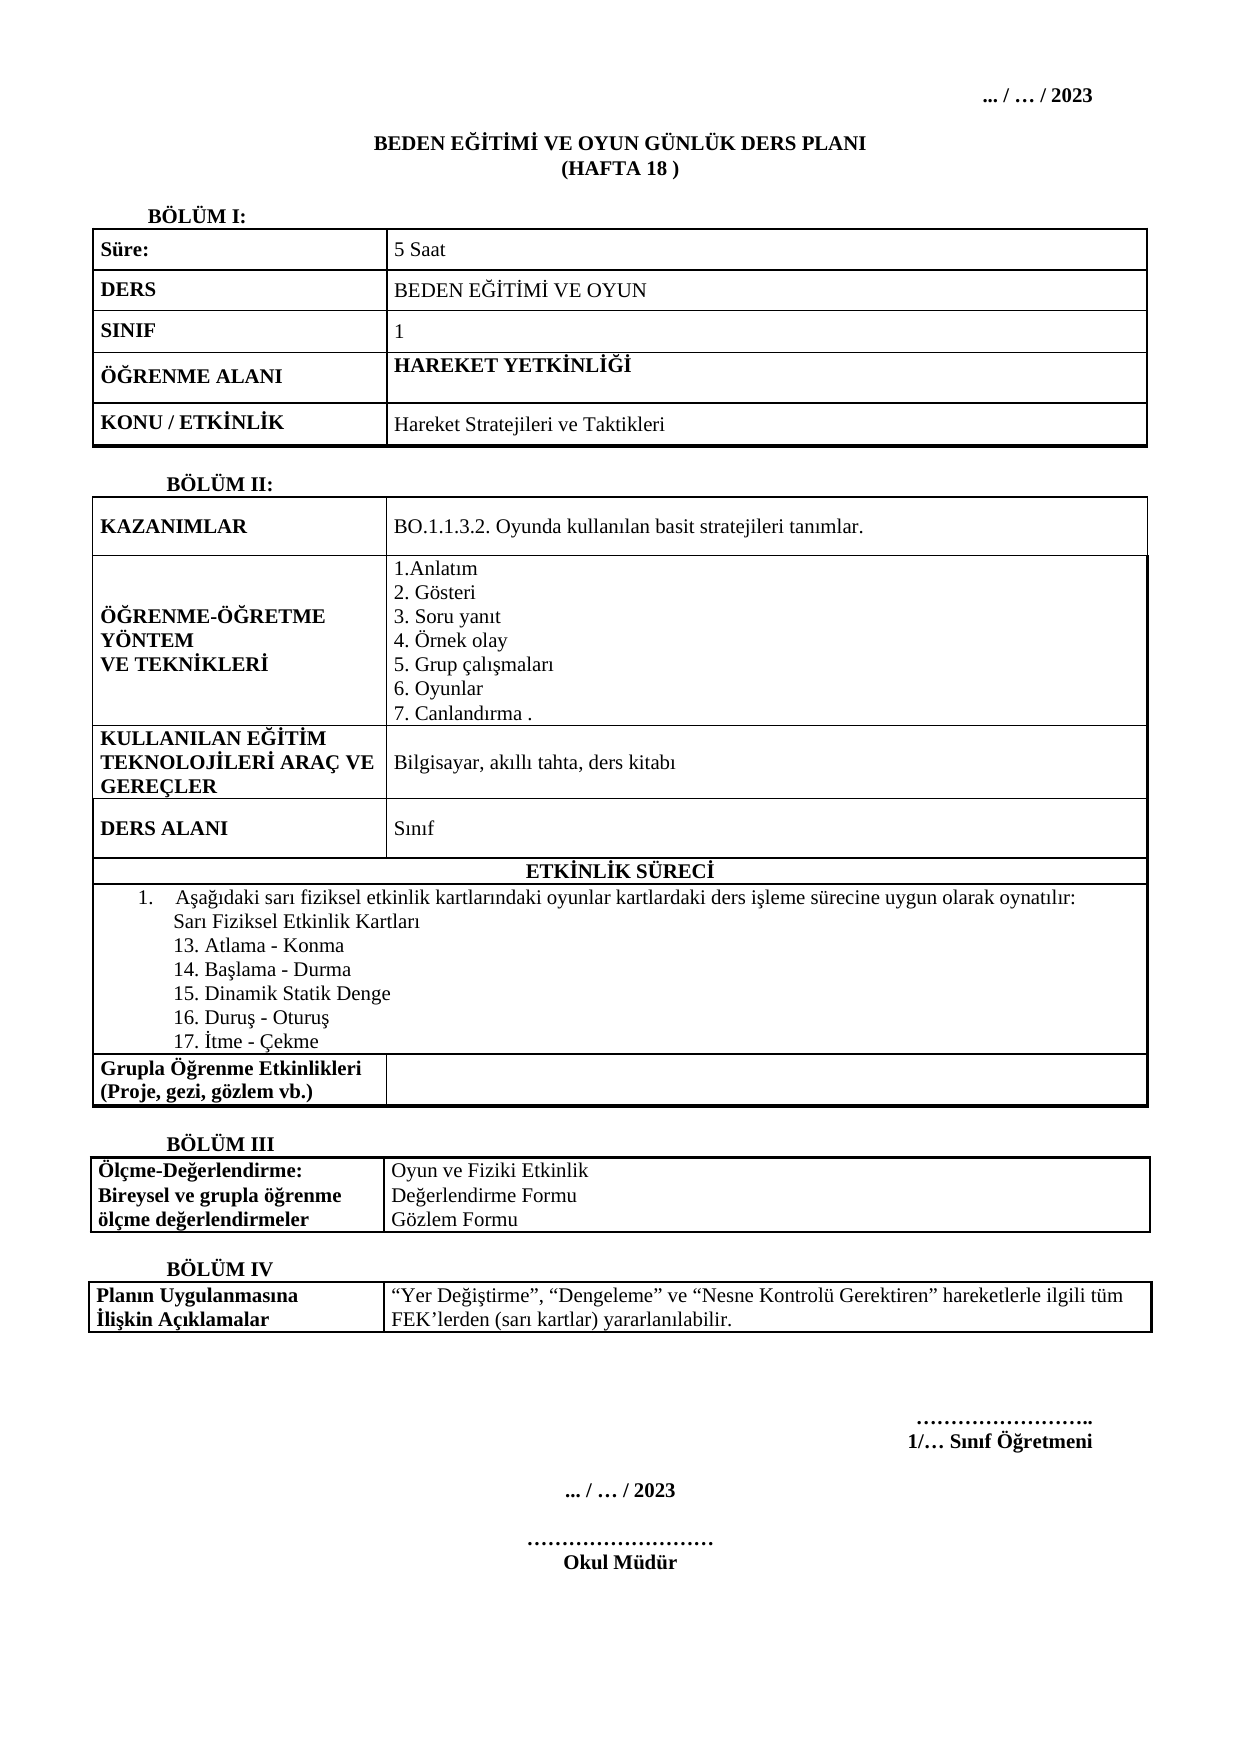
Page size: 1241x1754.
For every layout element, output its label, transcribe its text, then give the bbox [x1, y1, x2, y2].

table_header BO.1.1.3.2. Oyunda kullanılan basit stratejileri tanımlar. [387, 498, 1147, 555]
table_header Süre: [94, 230, 386, 269]
text ... / … / 2023 [148, 1477, 1093, 1502]
text …………………….. [148, 1405, 1093, 1429]
table_cell Sınıf [387, 799, 1146, 857]
table_cell 1.Anlatım 2. Gösteri 3. Soru yanıt 4. Örnek olay 5. Grup çalışmaları 6. Oyunlar 7. Canlandırma . [387, 556, 1146, 724]
table_cell ÖĞRENME ALANI [94, 353, 386, 402]
text BÖLÜM I: [148, 203, 1093, 228]
table_cell ETKİNLİK SÜRECİ [94, 859, 1146, 883]
table_cell KULLANILAN EĞİTİM TEKNOLOJİLERİ ARAÇ VE GEREÇLER [93, 726, 386, 798]
table_cell 1 [388, 311, 1146, 352]
table_cell [387, 1055, 1146, 1103]
table_header 5 Saat [388, 230, 1146, 269]
table_cell BEDEN EĞİTİMİ VE OYUN [388, 271, 1146, 310]
table_header KAZANIMLAR [93, 498, 386, 555]
table_cell KONU / ETKİNLİK [94, 404, 386, 444]
subtitle BÖLÜM IV [148, 1257, 1093, 1281]
text Okul Müdür [148, 1550, 1093, 1574]
table_header “Yer Değiştirme”, “Dengeleme” ve “Nesne Kontrolü Gerektiren” hareketlerle ilgili tüm FEK’lerden (sarı kartlar) yararlanılabilir. [385, 1283, 1150, 1331]
text BEDEN EĞİTİMİ VE OYUN GÜNLÜK DERS PLANI [148, 131, 1093, 155]
table_cell Bilgisayar, akıllı tahta, ders kitabı [387, 726, 1146, 798]
table_cell Grupla Öğrenme Etkinlikleri (Proje, gezi, gözlem vb.) [94, 1055, 386, 1103]
text ... / … / 2023 [148, 83, 1093, 107]
table_cell HAREKET YETKİNLİĞİ [388, 353, 1146, 402]
table_cell DERS [94, 271, 386, 310]
subtitle BÖLÜM III [148, 1132, 1093, 1156]
table_header Ölçme-Değerlendirme: Bireysel ve grupla öğrenme ölçme değerlendirmeler [92, 1159, 383, 1231]
table_cell Aşağıdaki sarı fiziksel etkinlik kartlarındaki oyunlar kartlardaki ders işleme sürecine uygun olarak oynatılır: Sarı Fiziksel Etkinlik Kartları 13. Atlama - Konma 14. Başlama - Durma 15. Dinamik Statik Denge 16. Duruş - Oturuş 17. İtme - Çekme [94, 885, 1146, 1053]
text 1/… Sınıf Öğretmeni [148, 1429, 1093, 1453]
table_header Planın Uygulanmasına İlişkin Açıklamalar [90, 1283, 383, 1331]
table_cell ÖĞRENME-ÖĞRETME YÖNTEM VE TEKNİKLERİ [93, 556, 386, 724]
table_cell DERS ALANI [94, 799, 386, 857]
table_cell SINIF [94, 311, 386, 352]
text BÖLÜM II: [148, 472, 1093, 496]
table_header Oyun ve Fiziki Etkinlik Değerlendirme Formu Gözlem Formu [385, 1159, 1149, 1231]
text (HAFTA 18 ) [148, 155, 1093, 179]
table_cell Hareket Stratejileri ve Taktikleri [388, 404, 1146, 444]
text ……………………… [148, 1526, 1093, 1550]
